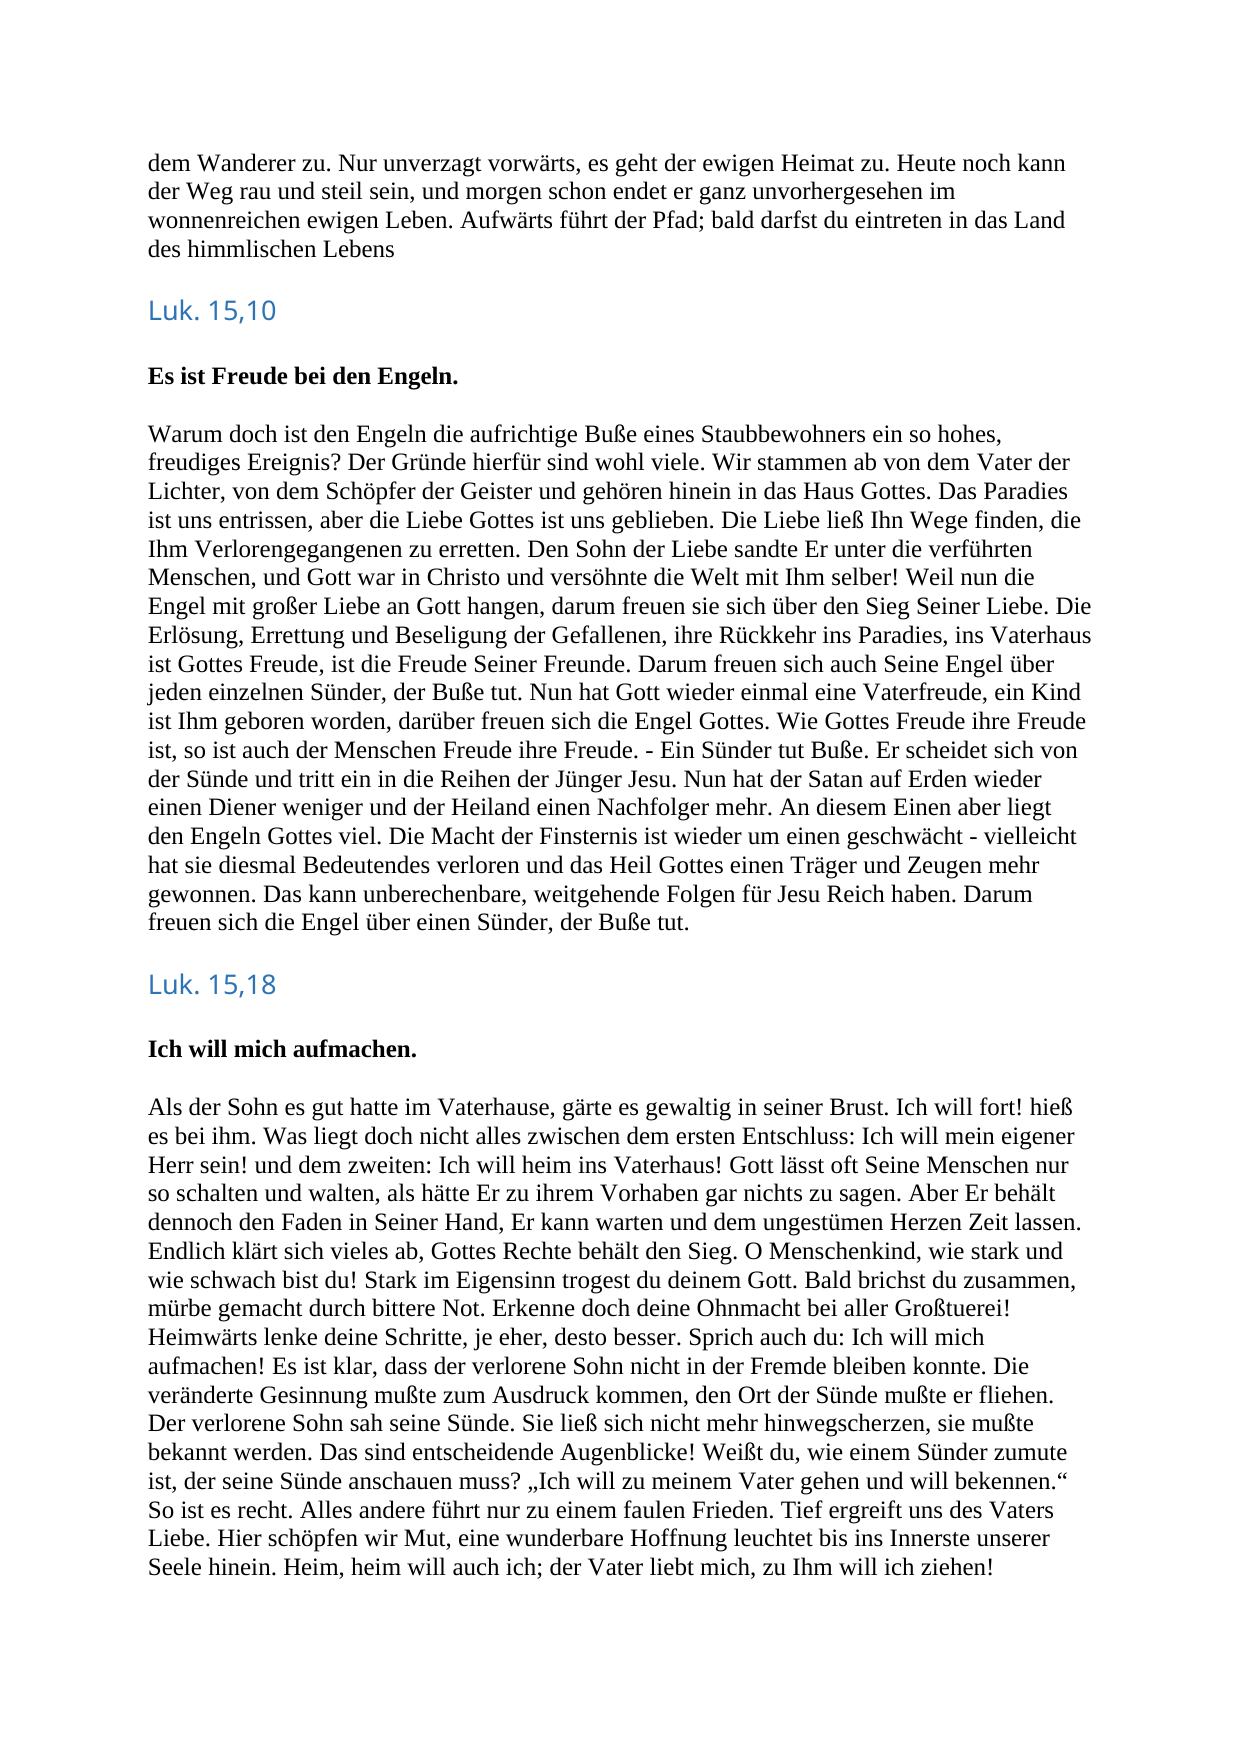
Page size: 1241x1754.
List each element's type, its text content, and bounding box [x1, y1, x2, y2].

subtitle Luk. 15,10 [148, 292, 1093, 329]
text Es ist Freude bei den Engeln. [148, 361, 1093, 389]
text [148, 148, 1093, 263]
text Warum doch ist den Engeln die aufrichtige Buße eines Staubbewohners ein so hohes, freudiges Ereignis? Der Gründe hierfür sind wohl viele. Wir stammen ab von dem Vater der Lichter, von dem Schöpfer der Geister und gehören hinein in das Haus Gottes. Das Paradies ist uns entrissen, aber die Liebe Gottes ist uns geblieben. Die Liebe ließ Ihn Wege finden, die Ihm Verlorengegangenen zu erretten. Den Sohn der Liebe sandte Er unter die verführten Menschen, und Gott war in Christo und versöhnte die Welt mit Ihm selber! Weil nun die Engel mit großer Liebe an Gott hangen, darum freuen sie sich über den Sieg Seiner Liebe. Die Erlösung, Errettung und Beseligung der Gefallenen, ihre Rückkehr ins Paradies, ins Vaterhaus ist Gottes Freude, ist die Freude Seiner Freunde. Darum freuen sich auch Seine Engel über jeden einzelnen Sünder, der Buße tut. Nun hat Gott wieder einmal eine Vaterfreude, ein Kind ist Ihm geboren worden, darüber freuen sich die Engel Gottes. Wie Gottes Freude ihre Freude ist, so ist auch der Menschen Freude ihre Freude. - Ein Sünder tut Buße. Er scheidet sich von der Sünde und tritt ein in die Reihen der Jünger Jesu. Nun hat der Satan auf Erden wieder einen Diener weniger und der Heiland einen Nachfolger mehr. An diesem Einen aber liegt den Engeln Gottes viel. Die Macht der Finsternis ist wieder um einen geschwächt - vielleicht hat sie diesmal Bedeutendes verloren und das Heil Gottes einen Träger und Zeugen mehr gewonnen. Das kann unberechenbare, weitgehende Folgen für Jesu Reich haben. Darum freuen sich die Engel über einen Sünder, der Buße tut. [148, 419, 1093, 936]
subtitle Luk. 15,18 [148, 965, 1093, 1002]
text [148, 1092, 1093, 1581]
text Ich will mich aufmachen. [148, 1034, 1093, 1063]
